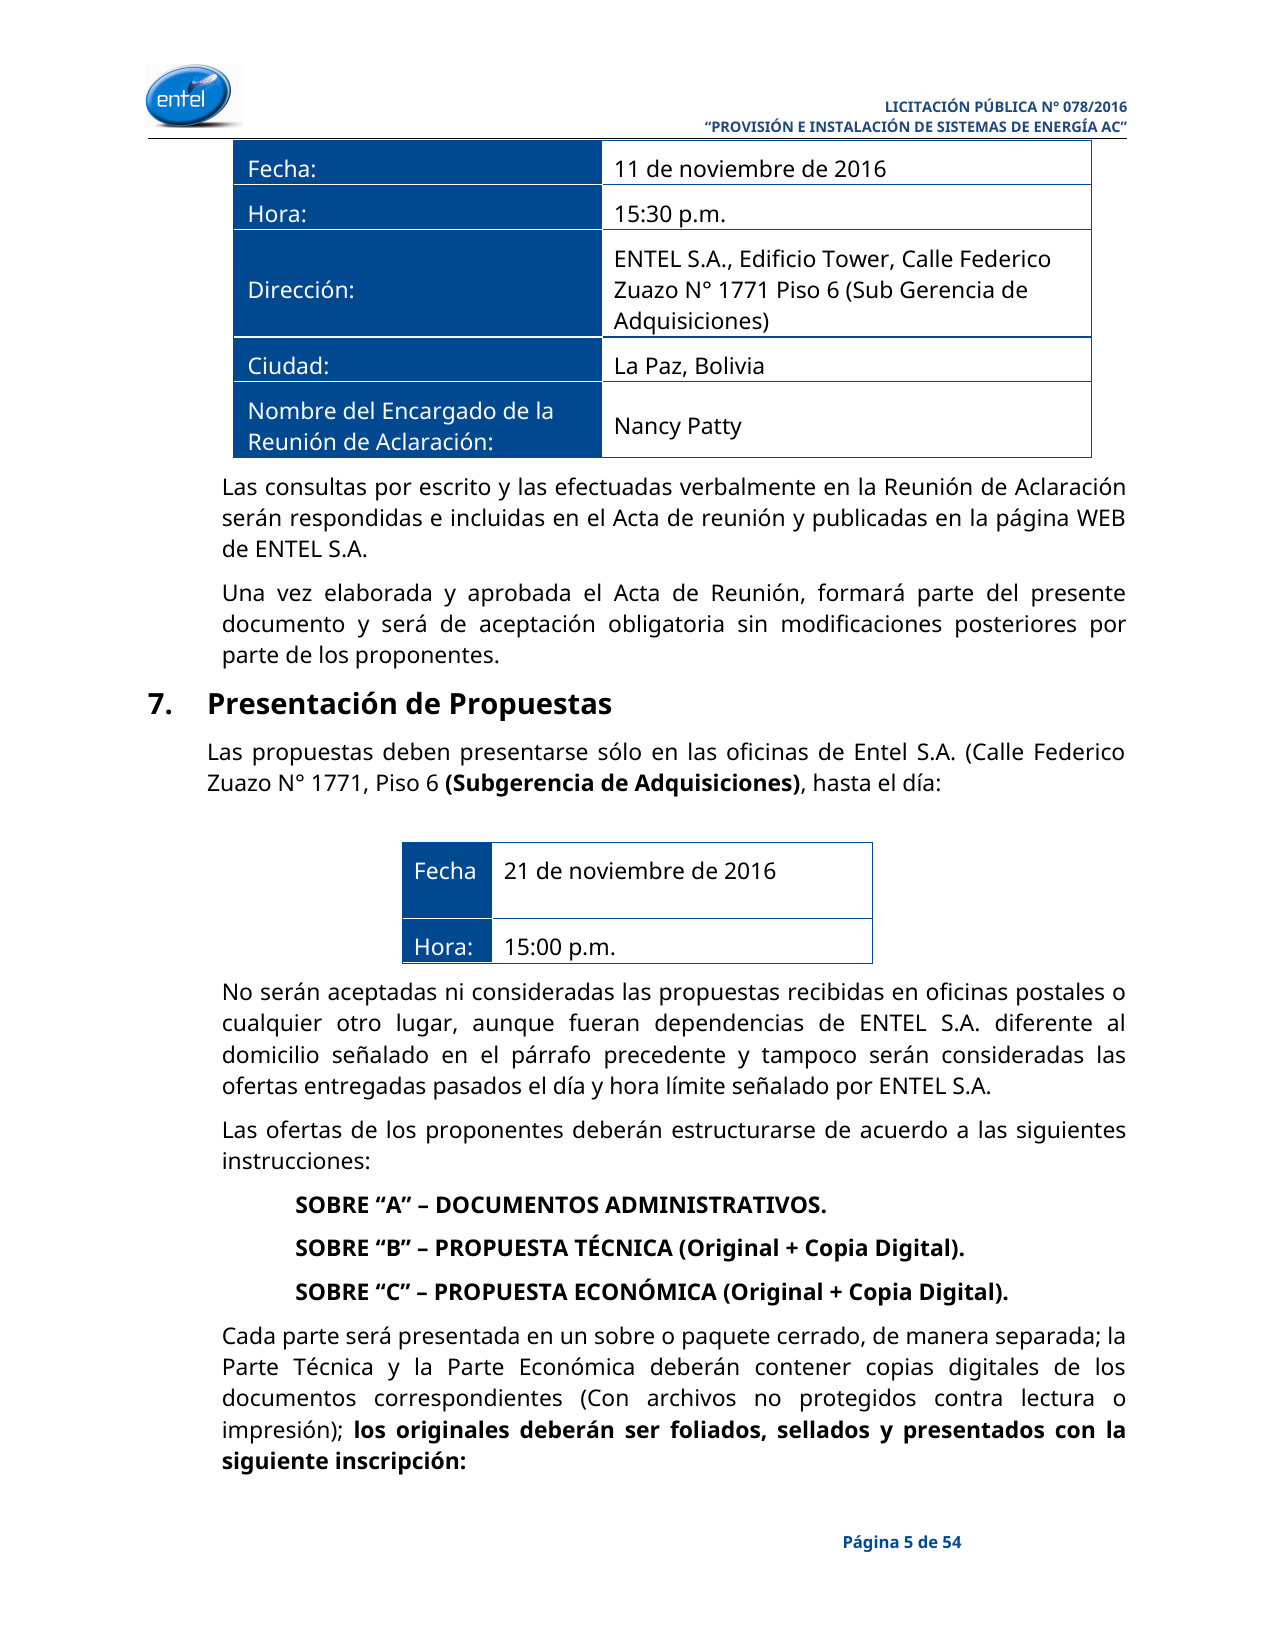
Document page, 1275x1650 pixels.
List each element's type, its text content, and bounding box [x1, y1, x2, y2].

text SOBRE “B” – PROPUESTA TÉCNICA (Original + Copia Digital). [222, 1232, 1127, 1263]
text Una vez elaborada y aprobada el Acta de Reunión, formará parte del presente documento y será de aceptación obligatoria sin modificaciones posteriores por parte de los proponentes. [222, 577, 1127, 671]
text Las ofertas de los proponentes deberán estructurarse de acuerdo a las siguientes instrucciones: [222, 1113, 1127, 1176]
list Las propuestas deben presentarse sólo en las oficinas de Entel S.A. (Calle Federico Zuazo N° 1771, Piso 6 (Subgerencia de Adquisiciones), hasta el día: [207, 735, 1127, 798]
picture [145, 64, 244, 128]
table_cell La Paz, Bolivia [603, 338, 1091, 381]
text No serán aceptadas ni consideradas las propuestas recibidas en oficinas postales o cualquier otro lugar, aunque fueran dependencias de ENTEL S.A. diferente al domicilio señalado en el párrafo precedente y tampoco serán consideradas las ofertas entregadas pasados el día y hora límite señalado por ENTEL S.A. [222, 976, 1127, 1101]
table_header 11 de noviembre de 2016 [603, 141, 1091, 184]
table_cell ENTEL S.A., Edificio Tower, Calle Federico Zuazo N° 1771 Piso 6 (Sub Gerencia de Adquisiciones) [603, 230, 1091, 336]
table_cell 15:30 p.m. [603, 185, 1091, 229]
table_cell Nancy Patty [603, 382, 1091, 457]
table_header Fecha: [234, 141, 602, 184]
table_cell 15:00 p.m. [493, 919, 872, 962]
text Cada parte será presentada en un sobre o paquete cerrado, de manera separada; la Parte Técnica y la Parte Económica deberán contener copias digitales de los documentos correspondientes (Con archivos no protegidos contra lectura o impresión); los originales deberán ser foliados, sellados y presentados con la siguiente inscripción: [222, 1320, 1127, 1476]
table_header 21 de noviembre de 2016 [493, 843, 872, 918]
text SOBRE “C” – PROPUESTA ECONÓMICA (Original + Copia Digital). [222, 1276, 1127, 1307]
table_header Fecha: [403, 843, 492, 918]
list Presentación de Propuestas [148, 683, 1127, 723]
table_cell Hora: [403, 919, 492, 962]
table_cell Ciudad: [234, 338, 602, 381]
table_cell Dirección: [234, 230, 602, 336]
list Las consultas por escrito y las efectuadas verbalmente en la Reunión de Aclaración serán respondidas e incluidas en el Acta de reunión y publicadas en la página WEB de ENTEL S.A. [222, 471, 1127, 564]
table_cell Nombre del Encargado de la Reunión de Aclaración: [234, 382, 602, 457]
table_cell Hora: [234, 185, 602, 229]
text SOBRE “A” – DOCUMENTOS ADMINISTRATIVOS. [222, 1188, 1127, 1220]
